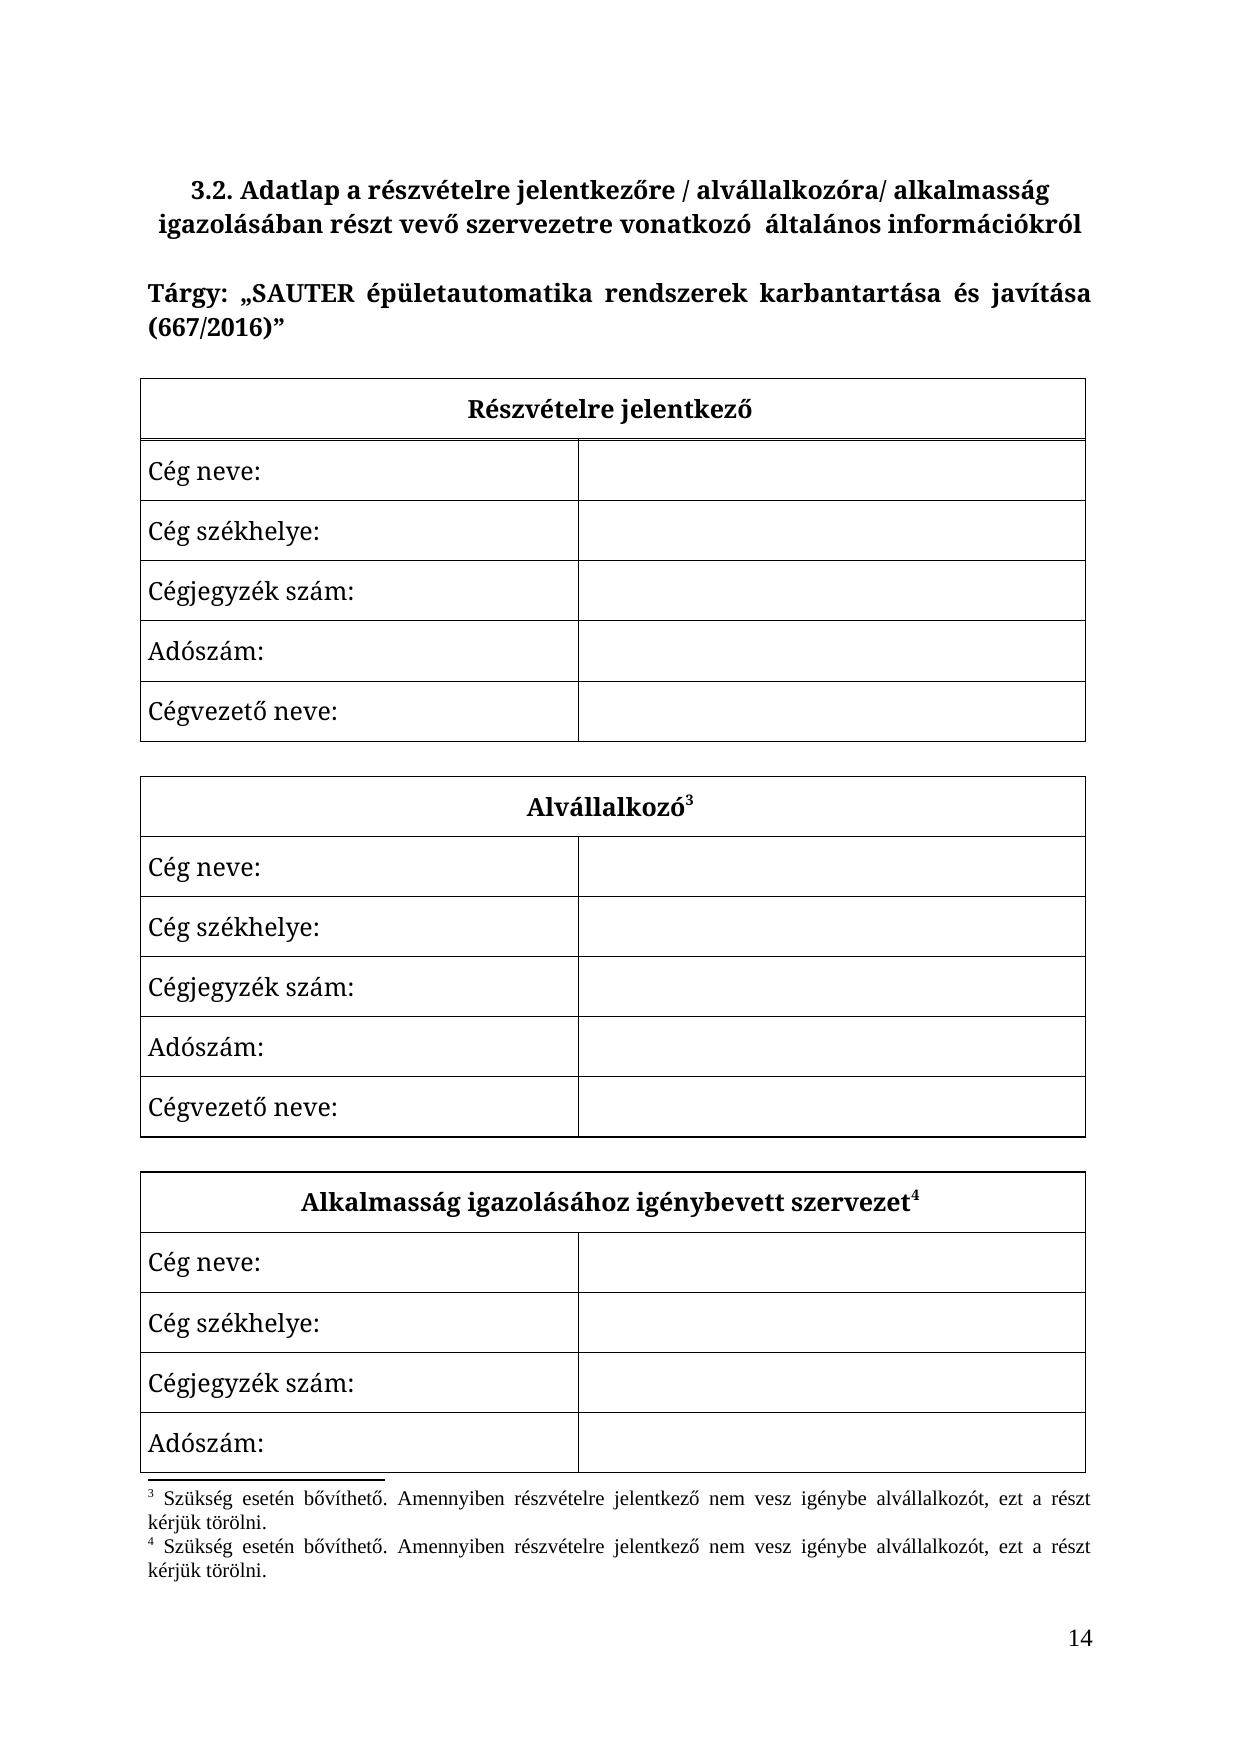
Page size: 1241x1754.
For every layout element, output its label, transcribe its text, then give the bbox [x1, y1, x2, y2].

table_cell [579, 1017, 1085, 1076]
table_cell Cégjegyzék szám: [141, 1353, 578, 1412]
table_cell Cég neve: [141, 441, 578, 500]
table_header Részvételre jelentkező [141, 379, 1085, 438]
table_cell Cég székhelye: [141, 897, 578, 956]
table_cell Cég székhelye: [141, 501, 578, 560]
table_cell Adószám: [141, 1413, 578, 1472]
table_cell [579, 1353, 1085, 1412]
table_cell Cégjegyzék szám: [141, 957, 578, 1016]
table_cell Cég székhelye: [141, 1293, 578, 1352]
text Tárgy: „SAUTER épületautomatika rendszerek karbantartása és javítása (667/2016)” [148, 276, 1093, 344]
table_cell Cégjegyzék szám: [141, 561, 578, 620]
table_cell [579, 1233, 1085, 1292]
table_header Alkalmasság igazolásához igénybevett szervezet [141, 1173, 1085, 1232]
table_cell [579, 837, 1085, 896]
table_cell [579, 561, 1085, 620]
table_cell [579, 957, 1085, 1016]
table_cell [579, 621, 1085, 681]
table_cell Adószám: [141, 621, 578, 681]
table_cell Adószám: [141, 1017, 578, 1076]
table_header Alvállalkozó [141, 777, 1085, 836]
table_cell Cégvezető neve: [141, 1077, 578, 1136]
table_cell [579, 1077, 1085, 1136]
table_cell [579, 897, 1085, 956]
table_cell [579, 1293, 1085, 1352]
table_cell Cég neve: [141, 837, 578, 896]
table_cell [579, 501, 1085, 560]
table_cell [579, 441, 1085, 500]
table_cell Cég neve: [141, 1233, 578, 1292]
table_cell [579, 682, 1085, 741]
text 3.2. Adatlap a részvételre jelentkezőre / alvállalkozóra/ alkalmasság igazolásában részt vevő szervezetre vonatkozó általános információkról [148, 173, 1093, 269]
table_cell [579, 1413, 1085, 1472]
table_cell Cégvezető neve: [141, 682, 578, 741]
